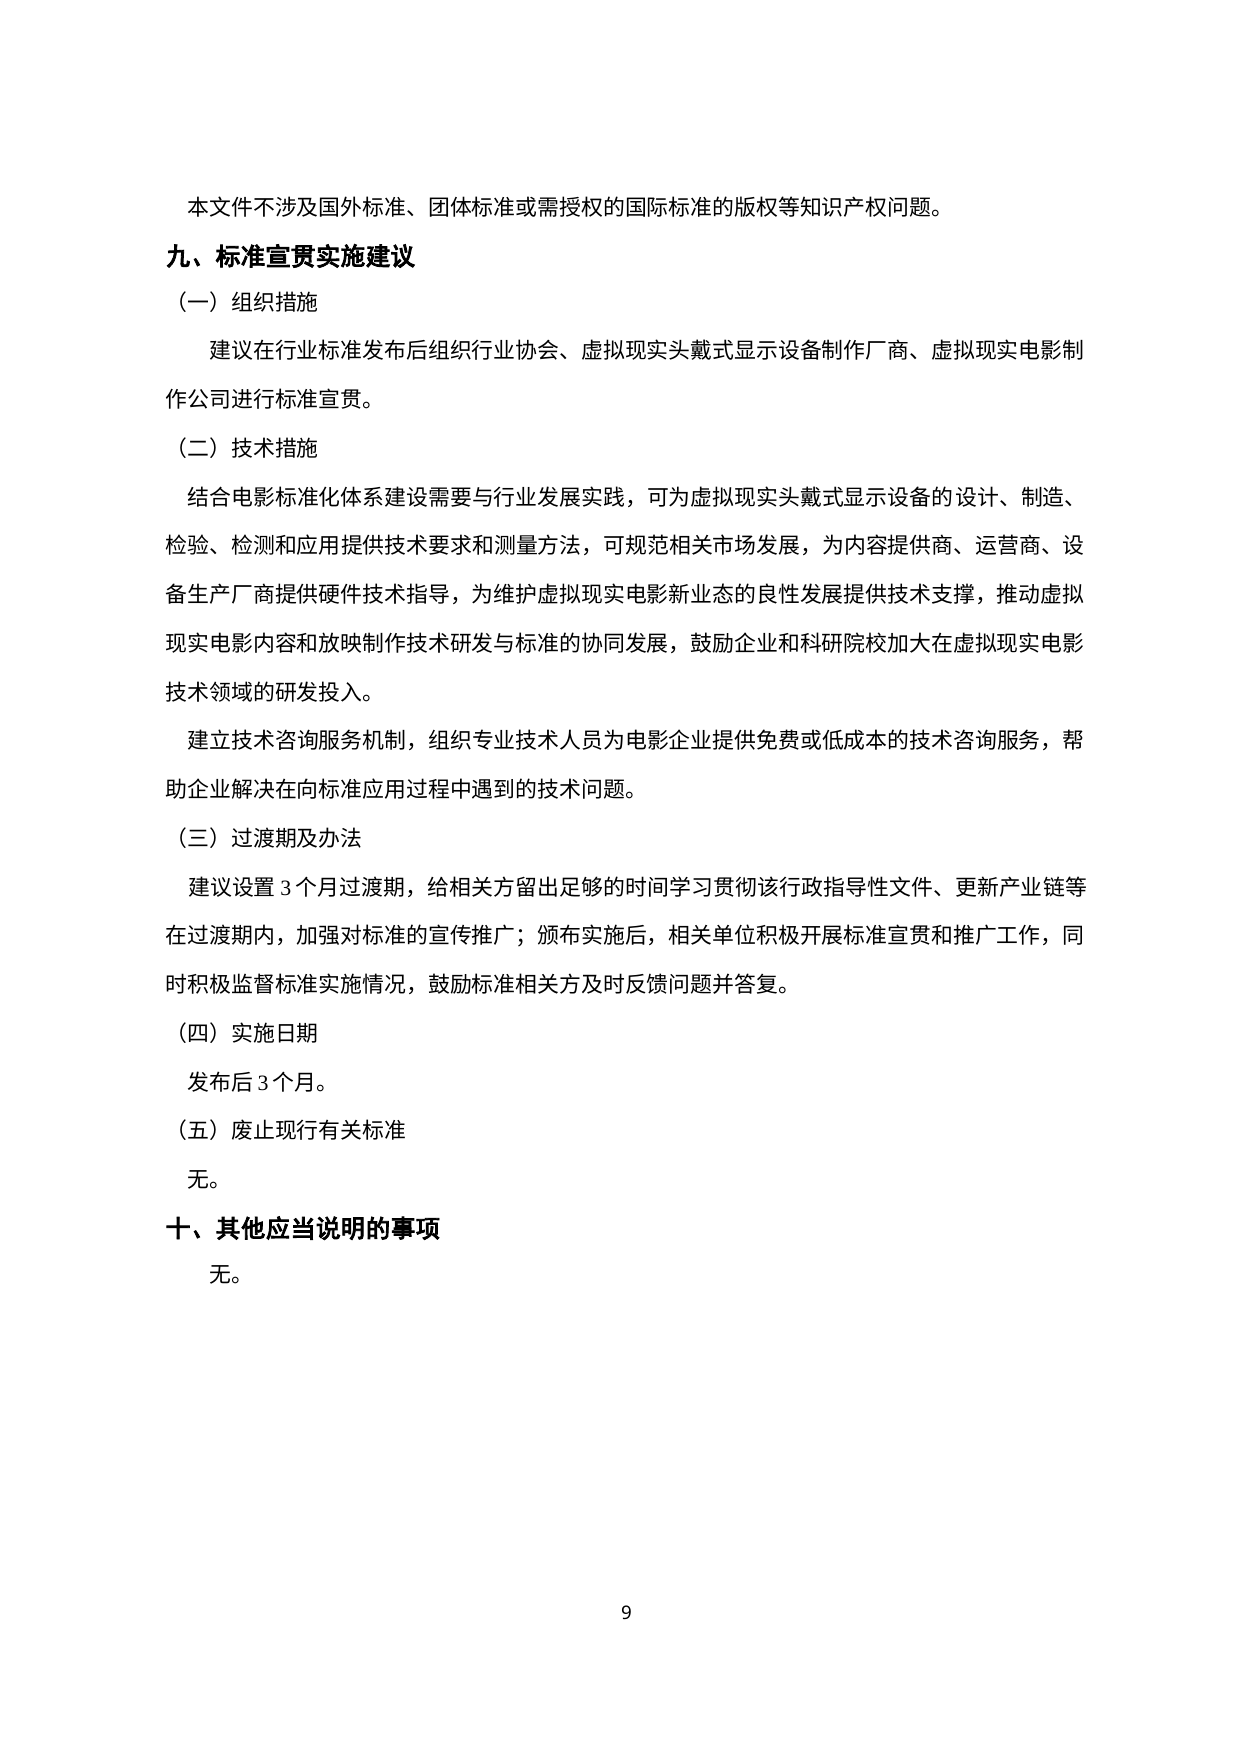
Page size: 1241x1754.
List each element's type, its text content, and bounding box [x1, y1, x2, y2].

list 标准宣贯实施建议 [165, 238, 1087, 270]
text 建议在行业标准发布后组织行业协会、虚拟现实头戴式显示设备制作厂商、虚拟现实电影制作公司进行标准宣贯。 （二）技术措施 结合电影标准化体系建设需要与行业发展实践，可为虚拟现实头戴式显示设备的设计、制造、检验、检测和应用提供技术要求和测量方法，可规范相关市场发展，为内容提供商、运营商、设备生产厂商提供硬件技术指导，为维护虚拟现实电影新业态的良性发展提供技术支撑，推动虚拟现实电影内容和放映制作技术研发与标准的协同发展，鼓励企业和科研院校加大在虚拟现实电影技术领域的研发投入。 建立技术咨询服务机制，组织专业技术人员为电影企业提供免费或低成本的技术咨询服务，帮助企业解决在向标准应用过程中遇到的技术问题。 （三）过渡期及办法 建议设置3个月过渡期，给相关方留出足够的时间学习贯彻该行政指导性文件、更新产业链等。在过渡期内，加强对标准的宣传推广；颁布实施后，相关单位积极开展标准宣贯和推广工作，同时积极监督标准实施情况，鼓励标准相关方及时反馈问题并答复。 （四）实施日期 发布后3个月。 （五）废止现行有关标准 无。 [165, 333, 1087, 1194]
text 本文件不涉及国外标准、团体标准或需授权的国际标准的版权等知识产权问题。 [165, 189, 1087, 222]
list 其他应当说明的事项 [165, 1210, 1087, 1243]
text 无。 [165, 1257, 1087, 1289]
text （一）组织措施 [165, 285, 1087, 317]
